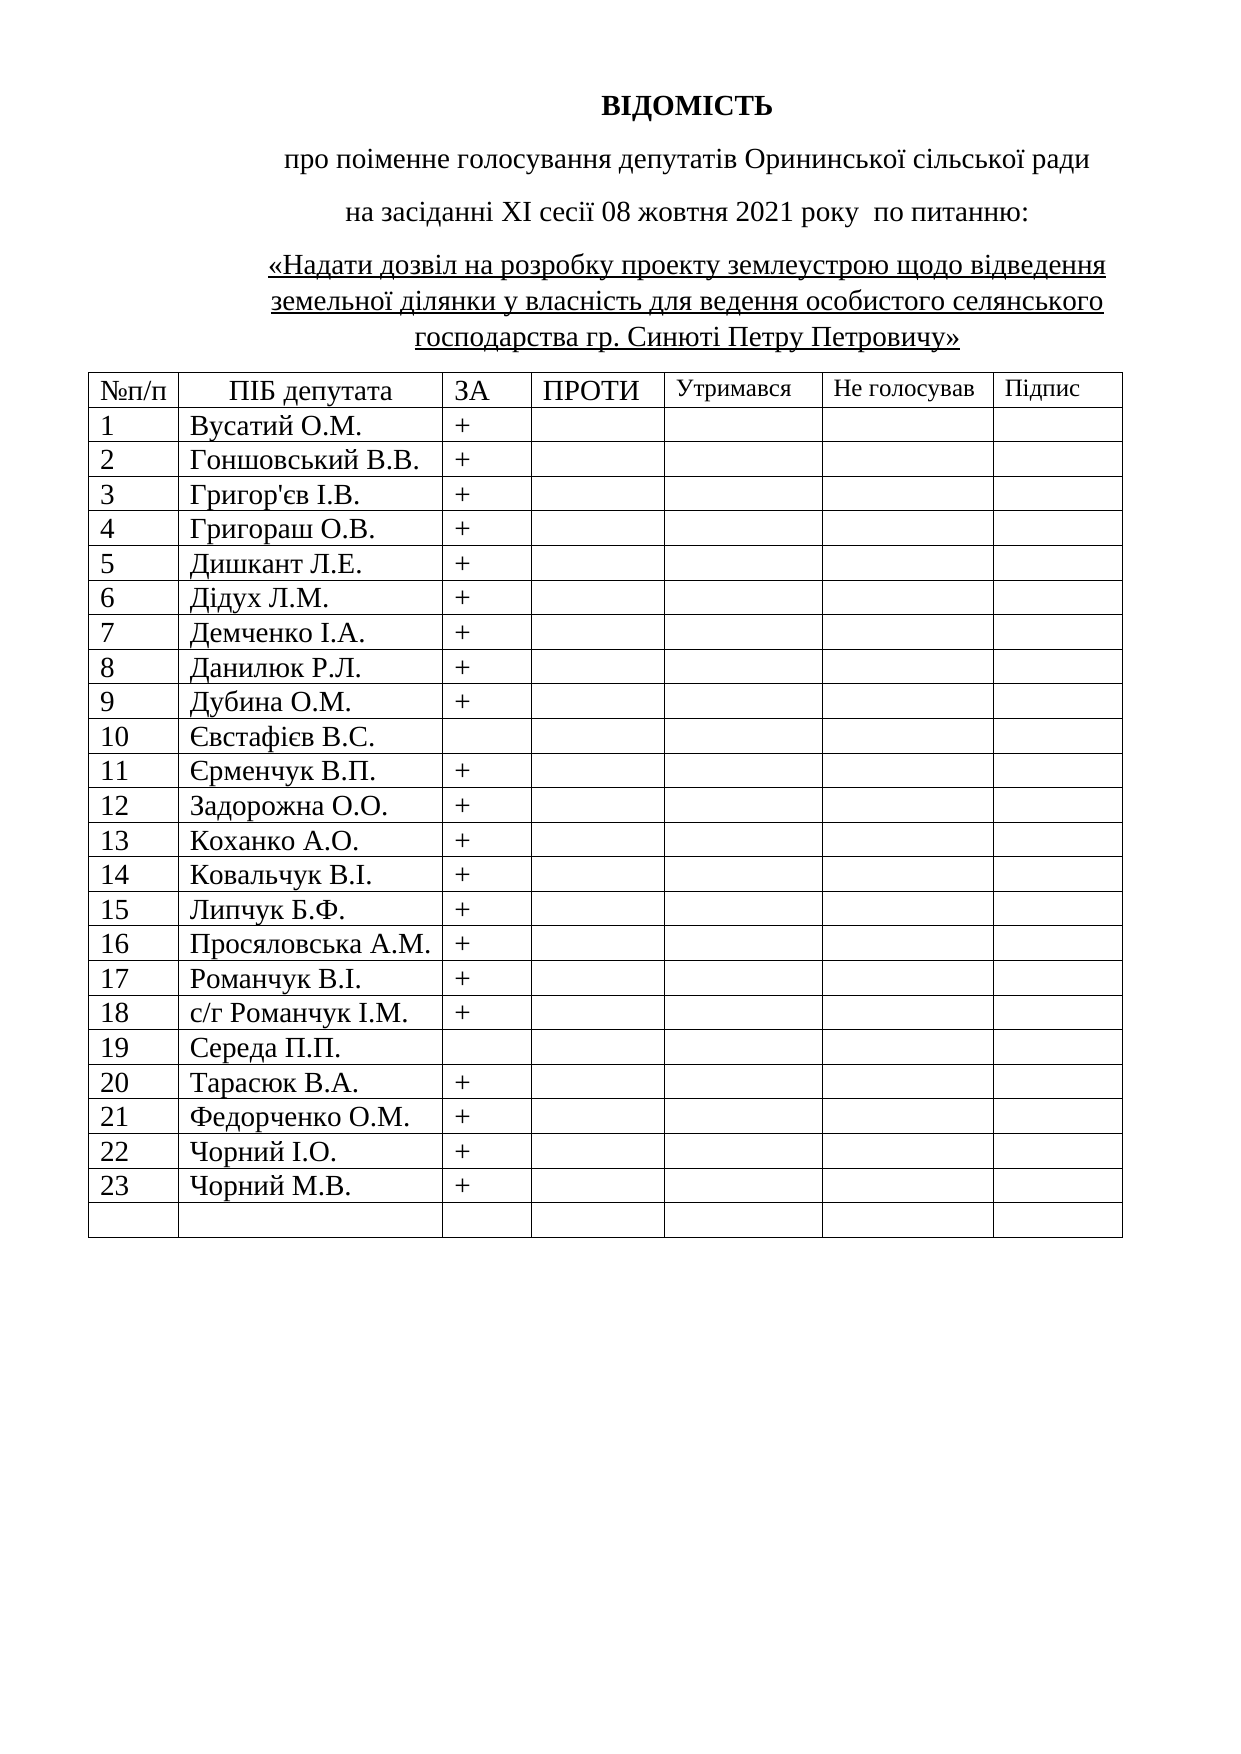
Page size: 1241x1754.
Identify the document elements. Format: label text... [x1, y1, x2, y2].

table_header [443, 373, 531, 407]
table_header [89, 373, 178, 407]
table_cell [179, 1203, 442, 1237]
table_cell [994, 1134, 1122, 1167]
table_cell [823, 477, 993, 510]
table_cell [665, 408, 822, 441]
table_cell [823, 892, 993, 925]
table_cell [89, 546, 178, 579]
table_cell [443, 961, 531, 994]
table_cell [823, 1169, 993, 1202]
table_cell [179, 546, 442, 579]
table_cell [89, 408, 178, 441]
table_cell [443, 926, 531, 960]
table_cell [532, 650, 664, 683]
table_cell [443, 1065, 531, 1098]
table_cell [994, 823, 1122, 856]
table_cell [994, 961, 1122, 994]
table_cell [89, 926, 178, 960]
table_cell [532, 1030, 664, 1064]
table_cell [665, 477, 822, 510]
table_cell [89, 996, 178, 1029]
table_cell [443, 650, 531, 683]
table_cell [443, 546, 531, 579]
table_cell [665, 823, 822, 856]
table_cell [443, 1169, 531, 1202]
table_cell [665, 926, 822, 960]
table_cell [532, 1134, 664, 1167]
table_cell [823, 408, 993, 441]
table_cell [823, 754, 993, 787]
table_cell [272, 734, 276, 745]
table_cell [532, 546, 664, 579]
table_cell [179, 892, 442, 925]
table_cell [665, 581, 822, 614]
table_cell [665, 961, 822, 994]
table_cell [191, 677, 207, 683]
text на засіданні XI сесії 08 жовтня 2021 року по питанню: [223, 194, 1152, 228]
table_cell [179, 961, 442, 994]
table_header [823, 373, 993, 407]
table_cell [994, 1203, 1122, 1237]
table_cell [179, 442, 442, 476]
text про поіменне голосування депутатів Орининської сільської ради [223, 141, 1152, 175]
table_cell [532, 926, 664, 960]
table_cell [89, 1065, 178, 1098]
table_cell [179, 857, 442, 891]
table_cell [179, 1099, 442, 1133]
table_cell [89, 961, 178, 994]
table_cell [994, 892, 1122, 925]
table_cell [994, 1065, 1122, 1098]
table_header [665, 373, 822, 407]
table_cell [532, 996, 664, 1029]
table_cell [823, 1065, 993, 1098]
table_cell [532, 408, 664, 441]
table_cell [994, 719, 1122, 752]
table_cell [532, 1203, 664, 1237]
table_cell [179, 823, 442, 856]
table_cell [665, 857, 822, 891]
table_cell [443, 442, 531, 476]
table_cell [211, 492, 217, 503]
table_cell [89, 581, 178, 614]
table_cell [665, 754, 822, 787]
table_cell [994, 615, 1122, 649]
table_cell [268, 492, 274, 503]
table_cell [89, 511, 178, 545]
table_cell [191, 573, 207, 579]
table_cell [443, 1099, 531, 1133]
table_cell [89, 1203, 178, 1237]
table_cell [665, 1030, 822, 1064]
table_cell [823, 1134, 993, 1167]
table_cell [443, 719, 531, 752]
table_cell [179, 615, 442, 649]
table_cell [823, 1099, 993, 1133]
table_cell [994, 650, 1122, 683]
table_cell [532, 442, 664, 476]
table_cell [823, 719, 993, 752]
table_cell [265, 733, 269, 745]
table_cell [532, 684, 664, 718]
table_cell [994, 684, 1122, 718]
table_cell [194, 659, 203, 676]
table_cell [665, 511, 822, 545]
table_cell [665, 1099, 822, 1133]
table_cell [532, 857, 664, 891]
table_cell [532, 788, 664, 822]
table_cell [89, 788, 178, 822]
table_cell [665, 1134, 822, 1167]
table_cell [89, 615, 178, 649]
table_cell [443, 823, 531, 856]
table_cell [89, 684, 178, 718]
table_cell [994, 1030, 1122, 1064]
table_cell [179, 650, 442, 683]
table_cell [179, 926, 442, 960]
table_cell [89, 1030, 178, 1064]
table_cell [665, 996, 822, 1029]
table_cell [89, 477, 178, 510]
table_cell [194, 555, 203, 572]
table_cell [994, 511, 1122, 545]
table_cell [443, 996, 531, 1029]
text ВІДОМІСТЬ [223, 88, 1152, 122]
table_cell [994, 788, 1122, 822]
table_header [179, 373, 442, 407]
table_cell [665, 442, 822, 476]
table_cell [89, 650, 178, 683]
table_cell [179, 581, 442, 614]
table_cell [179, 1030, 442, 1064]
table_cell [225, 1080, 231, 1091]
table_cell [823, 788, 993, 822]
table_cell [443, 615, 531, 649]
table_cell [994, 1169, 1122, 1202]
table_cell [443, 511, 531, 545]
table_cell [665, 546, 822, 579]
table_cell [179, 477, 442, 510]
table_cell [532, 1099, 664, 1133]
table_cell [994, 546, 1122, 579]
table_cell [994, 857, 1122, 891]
text «Надати дозвіл на розробку проекту землеустрою щодо відведення земельної ділянки у власність для ведення особистого селянського господарства гр. Синюті Петру Петровичу» [223, 247, 1152, 353]
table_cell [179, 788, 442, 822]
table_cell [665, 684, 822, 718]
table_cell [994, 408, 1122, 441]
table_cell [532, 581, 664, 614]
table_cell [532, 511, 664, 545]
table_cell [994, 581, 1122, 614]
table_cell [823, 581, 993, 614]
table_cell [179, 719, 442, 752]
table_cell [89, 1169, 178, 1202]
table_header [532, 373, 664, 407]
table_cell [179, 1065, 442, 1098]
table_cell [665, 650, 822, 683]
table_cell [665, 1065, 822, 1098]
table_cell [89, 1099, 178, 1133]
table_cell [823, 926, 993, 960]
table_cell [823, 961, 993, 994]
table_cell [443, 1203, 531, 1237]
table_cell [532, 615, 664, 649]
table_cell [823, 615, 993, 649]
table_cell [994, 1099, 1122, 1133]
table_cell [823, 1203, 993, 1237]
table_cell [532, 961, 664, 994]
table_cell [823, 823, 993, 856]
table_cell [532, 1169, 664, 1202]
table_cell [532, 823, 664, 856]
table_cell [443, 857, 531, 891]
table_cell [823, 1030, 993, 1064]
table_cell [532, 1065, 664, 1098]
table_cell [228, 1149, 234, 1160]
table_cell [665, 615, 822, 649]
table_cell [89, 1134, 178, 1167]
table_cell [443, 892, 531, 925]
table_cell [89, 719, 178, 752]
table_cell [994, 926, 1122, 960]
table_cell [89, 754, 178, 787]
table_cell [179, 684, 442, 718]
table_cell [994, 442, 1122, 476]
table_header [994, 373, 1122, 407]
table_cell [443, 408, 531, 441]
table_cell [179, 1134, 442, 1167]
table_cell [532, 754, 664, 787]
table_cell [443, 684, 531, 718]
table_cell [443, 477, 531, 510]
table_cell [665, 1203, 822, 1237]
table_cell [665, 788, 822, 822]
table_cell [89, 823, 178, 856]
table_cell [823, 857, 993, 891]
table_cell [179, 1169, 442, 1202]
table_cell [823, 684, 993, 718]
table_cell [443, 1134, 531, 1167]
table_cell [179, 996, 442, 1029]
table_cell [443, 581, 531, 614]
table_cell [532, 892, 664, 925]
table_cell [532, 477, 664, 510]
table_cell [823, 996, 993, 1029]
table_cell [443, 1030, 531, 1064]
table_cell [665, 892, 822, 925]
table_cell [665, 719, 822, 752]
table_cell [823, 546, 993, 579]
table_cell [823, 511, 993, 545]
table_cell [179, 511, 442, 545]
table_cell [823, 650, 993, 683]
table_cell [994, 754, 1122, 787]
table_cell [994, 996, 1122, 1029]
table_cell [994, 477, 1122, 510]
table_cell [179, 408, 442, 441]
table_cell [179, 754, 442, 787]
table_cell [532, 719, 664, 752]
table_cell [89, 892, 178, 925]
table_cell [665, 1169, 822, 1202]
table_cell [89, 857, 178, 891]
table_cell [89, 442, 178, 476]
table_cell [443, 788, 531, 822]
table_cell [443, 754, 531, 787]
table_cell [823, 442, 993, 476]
